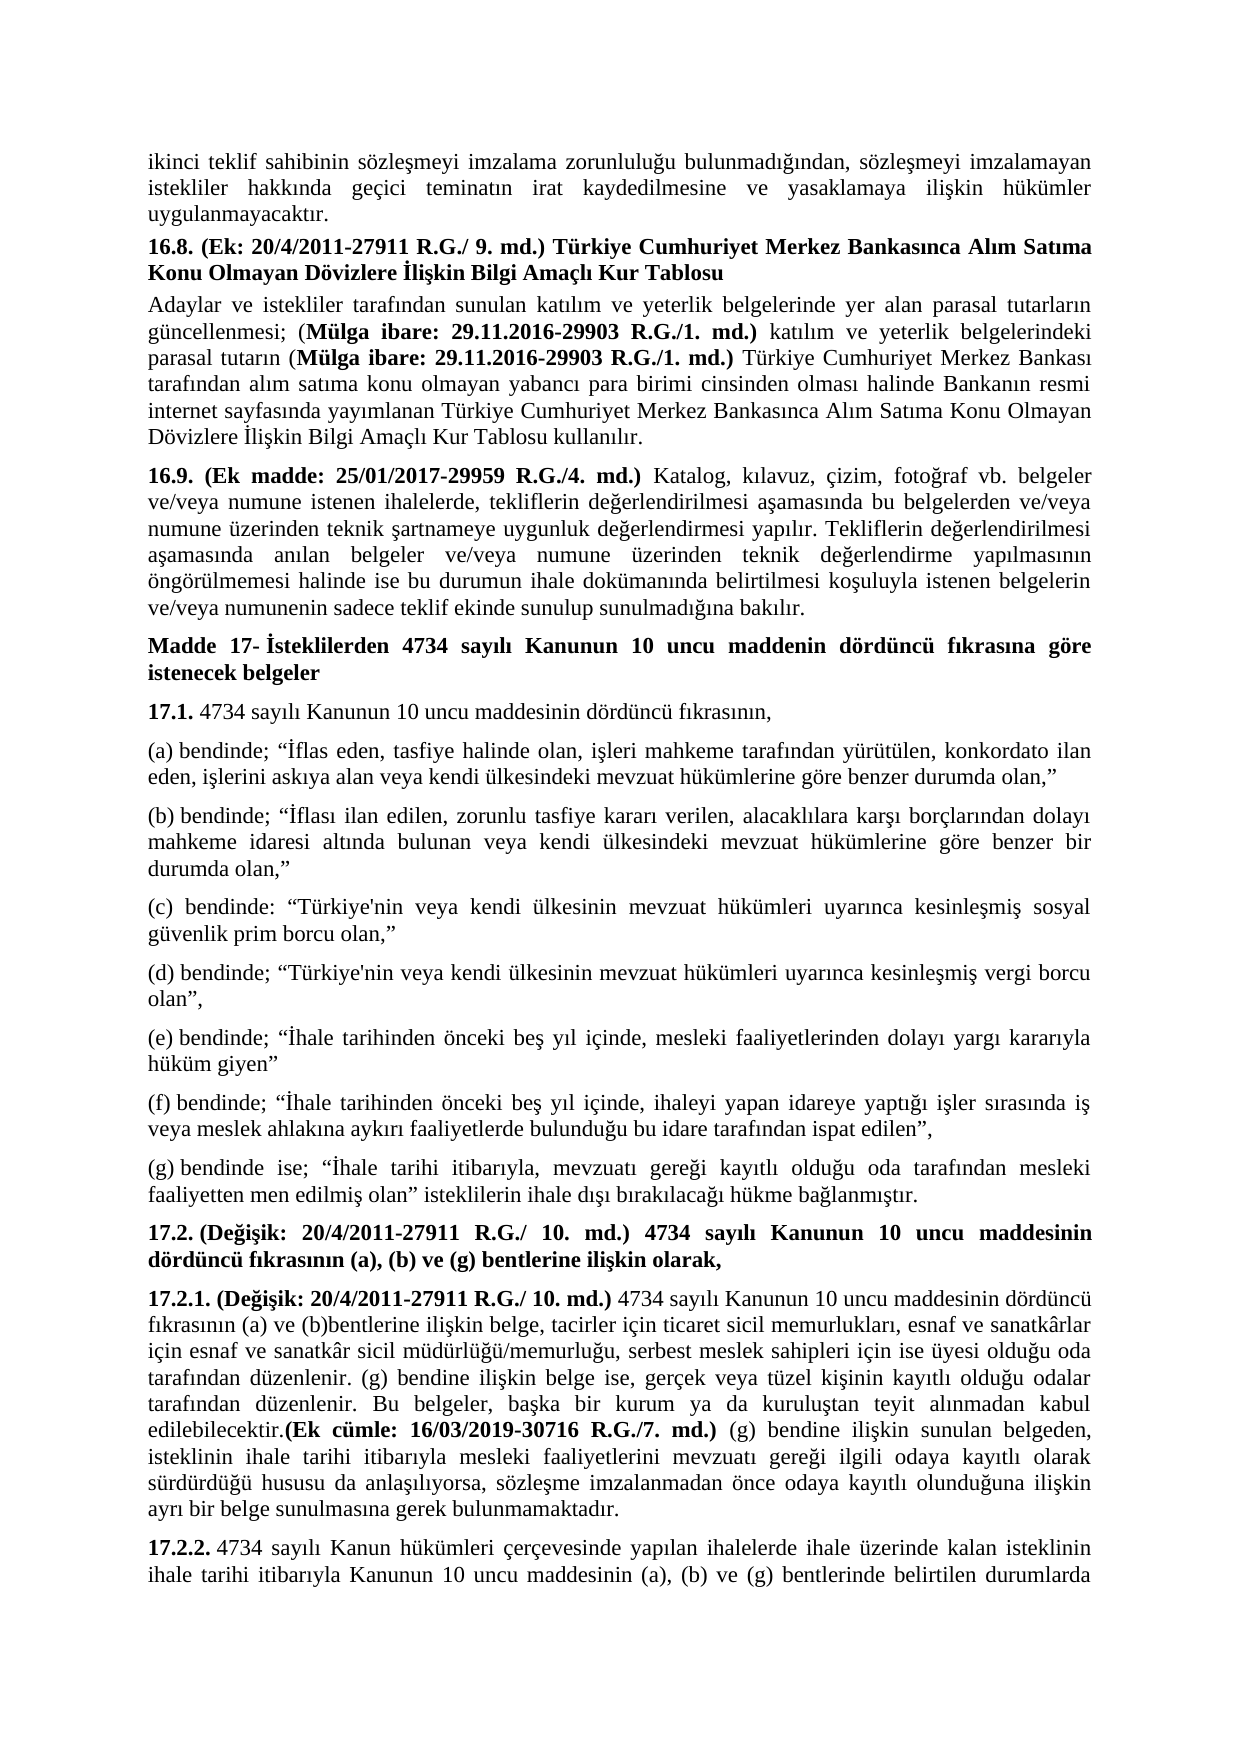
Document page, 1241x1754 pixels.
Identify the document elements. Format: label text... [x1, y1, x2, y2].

text Adaylar ve istekliler tarafından sunulan katılım ve yeterlik belgelerinde yer alan parasal tutarların güncellenmesi; (Mülga ibare: 29.11.2016-29903 R.G./1. md.) katılım ve yeterlik belgelerindeki parasal tutarın (Mülga ibare: 29.11.2016-29903 R.G./1. md.) Türkiye Cumhuriyet Merkez Bankası tarafından alım satıma konu olmayan yabancı para birimi cinsinden olması halinde Bankanın resmi internet sayfasında yayımlanan Türkiye Cumhuriyet Merkez Bankasınca Alım Satıma Konu Olmayan Dövizlere İlişkin Bilgi Amaçlı Kur Tablosu kullanılır. [148, 291, 1092, 449]
text (g) bendinde ise; “İhale tarihi itibarıyla, mevzuatı gereği kayıtlı olduğu oda tarafından mesleki faaliyetten men edilmiş olan” isteklilerin ihale dışı bırakılacağı hükme bağlanmıştır. [148, 1154, 1092, 1207]
text 17.2. (Değişik: 20/4/2011-27911 R.G./ 10. md.) 4734 sayılı Kanunun 10 uncu maddesinin dördüncü fıkrasının (a), (b) ve (g) bentlerine ilişkin olarak, [148, 1219, 1092, 1272]
text 16.8. (Ek: 20/4/2011-27911 R.G./ 9. md.) Türkiye Cumhuriyet Merkez Bankasınca Alım Satıma Konu Olmayan Dövizlere İlişkin Bilgi Amaçlı Kur Tablosu [148, 233, 1092, 285]
text Madde 17- İsteklilerden 4734 sayılı Kanunun 10 uncu maddenin dördüncü fıkrasına göre istenecek belgeler [148, 633, 1092, 685]
text 17.1. 4734 sayılı Kanunun 10 uncu maddesinin dördüncü fıkrasının, [148, 698, 1092, 724]
text 16.9. (Ek madde: 25/01/2017-29959 R.G./4. md.) Katalog, kılavuz, çizim, fotoğraf vb. belgeler ve/veya numune istenen ihalelerde, tekliflerin değerlendirilmesi aşamasında bu belgelerden ve/veya numune üzerinden teknik şartnameye uygunluk değerlendirmesi yapılır. Tekliflerin değerlendirilmesi aşamasında anılan belgeler ve/veya numune üzerinden teknik değerlendirme yapılmasının öngörülmemesi halinde ise bu durumun ihale dokümanında belirtilmesi koşuluyla istenen belgelerin ve/veya numunenin sadece teklif ekinde sunulup sunulmadığına bakılır. [148, 462, 1092, 620]
text (d) bendinde; “Türkiye'nin veya kendi ülkesinin mevzuat hükümleri uyarınca kesinleşmiş vergi borcu olan”, [148, 959, 1092, 1011]
text (a) bendinde; “İflas eden, tasfiye halinde olan, işleri mahkeme tarafından yürütülen, konkordato ilan eden, işlerini askıya alan veya kendi ülkesindeki mevzuat hükümlerine göre benzer durumda olan,” [148, 737, 1092, 789]
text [148, 1534, 1092, 1587]
text (e) bendinde; “İhale tarihinden önceki beş yıl içinde, mesleki faaliyetlerinden dolayı yargı kararıyla hüküm giyen” [148, 1024, 1092, 1077]
text (b) bendinde; “İflası ilan edilen, zorunlu tasfiye kararı verilen, alacaklılara karşı borçlarından dolayı mahkeme idaresi altında bulunan veya kendi ülkesindeki mevzuat hükümlerine göre benzer bir durumda olan,” [148, 802, 1092, 881]
text (f) bendinde; “İhale tarihinden önceki beş yıl içinde, ihaleyi yapan idareye yaptığı işler sırasında iş veya meslek ahlakına aykırı faaliyetlerde bulunduğu bu idare tarafından ispat edilen”, [148, 1089, 1092, 1142]
text (c) bendinde: “Türkiye'nin veya kendi ülkesinin mevzuat hükümleri uyarınca kesinleşmiş sosyal güvenlik prim borcu olan,” [148, 893, 1092, 946]
text 17.2.1. (Değişik: 20/4/2011-27911 R.G./ 10. md.) 4734 sayılı Kanunun 10 uncu maddesinin dördüncü fıkrasının (a) ve (b)bentlerine ilişkin belge, tacirler için ticaret sicil memurlukları, esnaf ve sanatkârlar için esnaf ve sanatkâr sicil müdürlüğü/memurluğu, serbest meslek sahipleri için ise üyesi olduğu oda tarafından düzenlenir. (g) bendine ilişkin belge ise, gerçek veya tüzel kişinin kayıtlı olduğu odalar tarafından düzenlenir. Bu belgeler, başka bir kurum ya da kuruluştan teyit alınmadan kabul edilebilecektir.(Ek cümle: 16/03/2019-30716 R.G./7. md.) (g) bendine ilişkin sunulan belgeden, isteklinin ihale tarihi itibarıyla mesleki faaliyetlerini mevzuatı gereği ilgili odaya kayıtlı olarak sürdürdüğü hususu da anlaşılıyorsa, sözleşme imzalanmadan önce odaya kayıtlı olunduğuna ilişkin ayrı bir belge sunulmasına gerek bulunmamaktadır. [148, 1285, 1092, 1522]
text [148, 148, 1092, 227]
